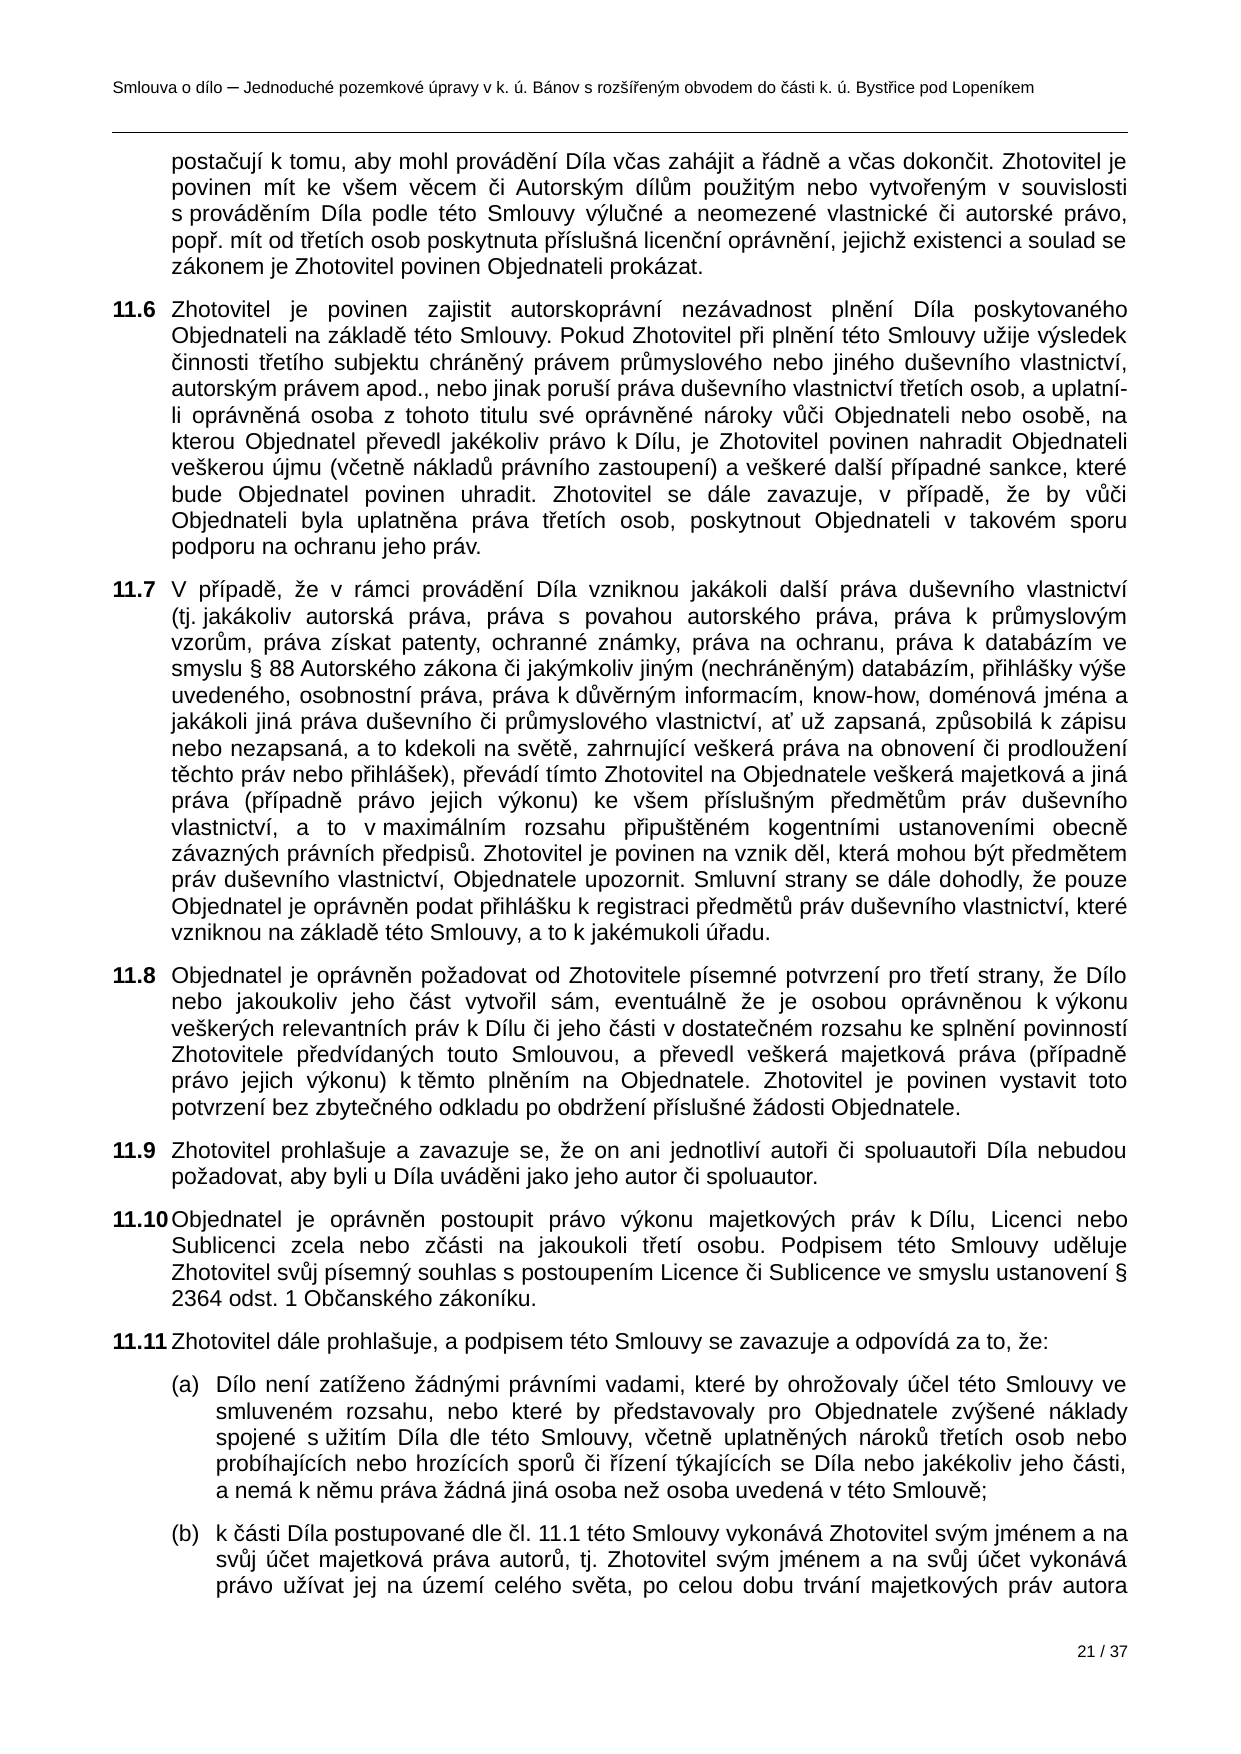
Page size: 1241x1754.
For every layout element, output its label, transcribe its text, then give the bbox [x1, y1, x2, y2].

list Dílo není zatíženo žádnými právními vadami, které by ohrožovaly účel této Smlouvy ve smluveném rozsahu, nebo které by představovaly pro Objednatele zvýšené náklady spojené s užitím Díla dle této Smlouvy, včetně uplatněných nároků třetích osob nebo probíhajících nebo hrozících sporů či řízení týkajících se Díla nebo jakékoliv jeho části, a nemá k němu práva žádná jiná osoba než osoba uvedená v této Smlouvě; [171, 1371, 1128, 1503]
text V případě, že v rámci provádění Díla vzniknou jakákoli další práva duševního vlastnictví (tj. jakákoliv autorská práva, práva s povahou autorského práva, práva k průmyslovým vzorům, práva získat patenty, ochranné známky, práva na ochranu, práva k databázím ve smyslu § 88 Autorského zákona či jakýmkoliv jiným (nechráněným) databázím, přihlášky výše uvedeného, osobnostní práva, práva k důvěrným informacím, know-how, doménová jména a jakákoli jiná práva duševního či průmyslového vlastnictví, ať už zapsaná, způsobilá k zápisu nebo nezapsaná, a to kdekoli na světě, zahrnující veškerá práva na obnovení či prodloužení těchto práv nebo přihlášek), převádí tímto Zhotovitel na Objednatele veškerá majetková a jiná práva (případně právo jejich výkonu) ke všem příslušným předmětům práv duševního vlastnictví, a to v maximálním rozsahu připuštěném kogentními ustanoveními obecně závazných právních předpisů. Zhotovitel je povinen na vznik děl, která mohou být předmětem práv duševního vlastnictví, Objednatele upozornit. Smluvní strany se dále dohodly, že pouze Objednatel je oprávněn podat přihlášku k registraci předmětů práv duševního vlastnictví, které vzniknou na základě této Smlouvy, a to k jakémukoli úřadu. [112, 576, 1128, 945]
text Objednatel je oprávněn požadovat od Zhotovitele písemné potvrzení pro třetí strany, že Dílo nebo jakoukoliv jeho část vytvořil sám, eventuálně že je osobou oprávněnou k výkonu veškerých relevantních práv k Dílu či jeho části v dostatečném rozsahu ke splnění povinností Zhotovitele předvídaných touto Smlouvou, a převedl veškerá majetková práva (případně právo jejich výkonu) k těmto plněním na Objednatele. Zhotovitel je povinen vystavit toto potvrzení bez zbytečného odkladu po obdržení příslušné žádosti Objednatele. [112, 962, 1128, 1120]
text Zhotovitel je povinen zajistit autorskoprávní nezávadnost plnění Díla poskytovaného Objednateli na základě této Smlouvy. Pokud Zhotovitel při plnění této Smlouvy užije výsledek činnosti třetího subjektu chráněný právem průmyslového nebo jiného duševního vlastnictví, autorským právem apod., nebo jinak poruší práva duševního vlastnictví třetích osob, a uplatní-li oprávněná osoba z tohoto titulu své oprávněné nároky vůči Objednateli nebo osobě, na kterou Objednatel převedl jakékoliv právo k Dílu, je Zhotovitel povinen nahradit Objednateli veškerou újmu (včetně nákladů právního zastoupení) a veškeré další případné sankce, které bude Objednatel povinen uhradit. Zhotovitel se dále zavazuje, v případě, že by vůči Objednateli byla uplatněna práva třetích osob, poskytnout Objednateli v takovém sporu podporu na ochranu jeho práv. [112, 296, 1128, 560]
text Zhotovitel dále prohlašuje, a podpisem této Smlouvy se zavazuje a odpovídá za to, že: [112, 1328, 1128, 1354]
text Objednatel je oprávněn postoupit právo výkonu majetkových práv k Dílu, Licenci nebo Sublicenci zcela nebo zčásti na jakoukoli třetí osobu. Podpisem této Smlouvy uděluje Zhotovitel svůj písemný souhlas s postoupením Licence či Sublicence ve smyslu ustanovení § 2364 odst. 1 Občanského zákoníku. [112, 1206, 1128, 1312]
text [112, 148, 1128, 279]
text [171, 1520, 1128, 1599]
text Zhotovitel prohlašuje a zavazuje se, že on ani jednotliví autoři či spoluautoři Díla nebudou požadovat, aby byli u Díla uváděni jako jeho autor či spoluautor. [112, 1137, 1128, 1189]
